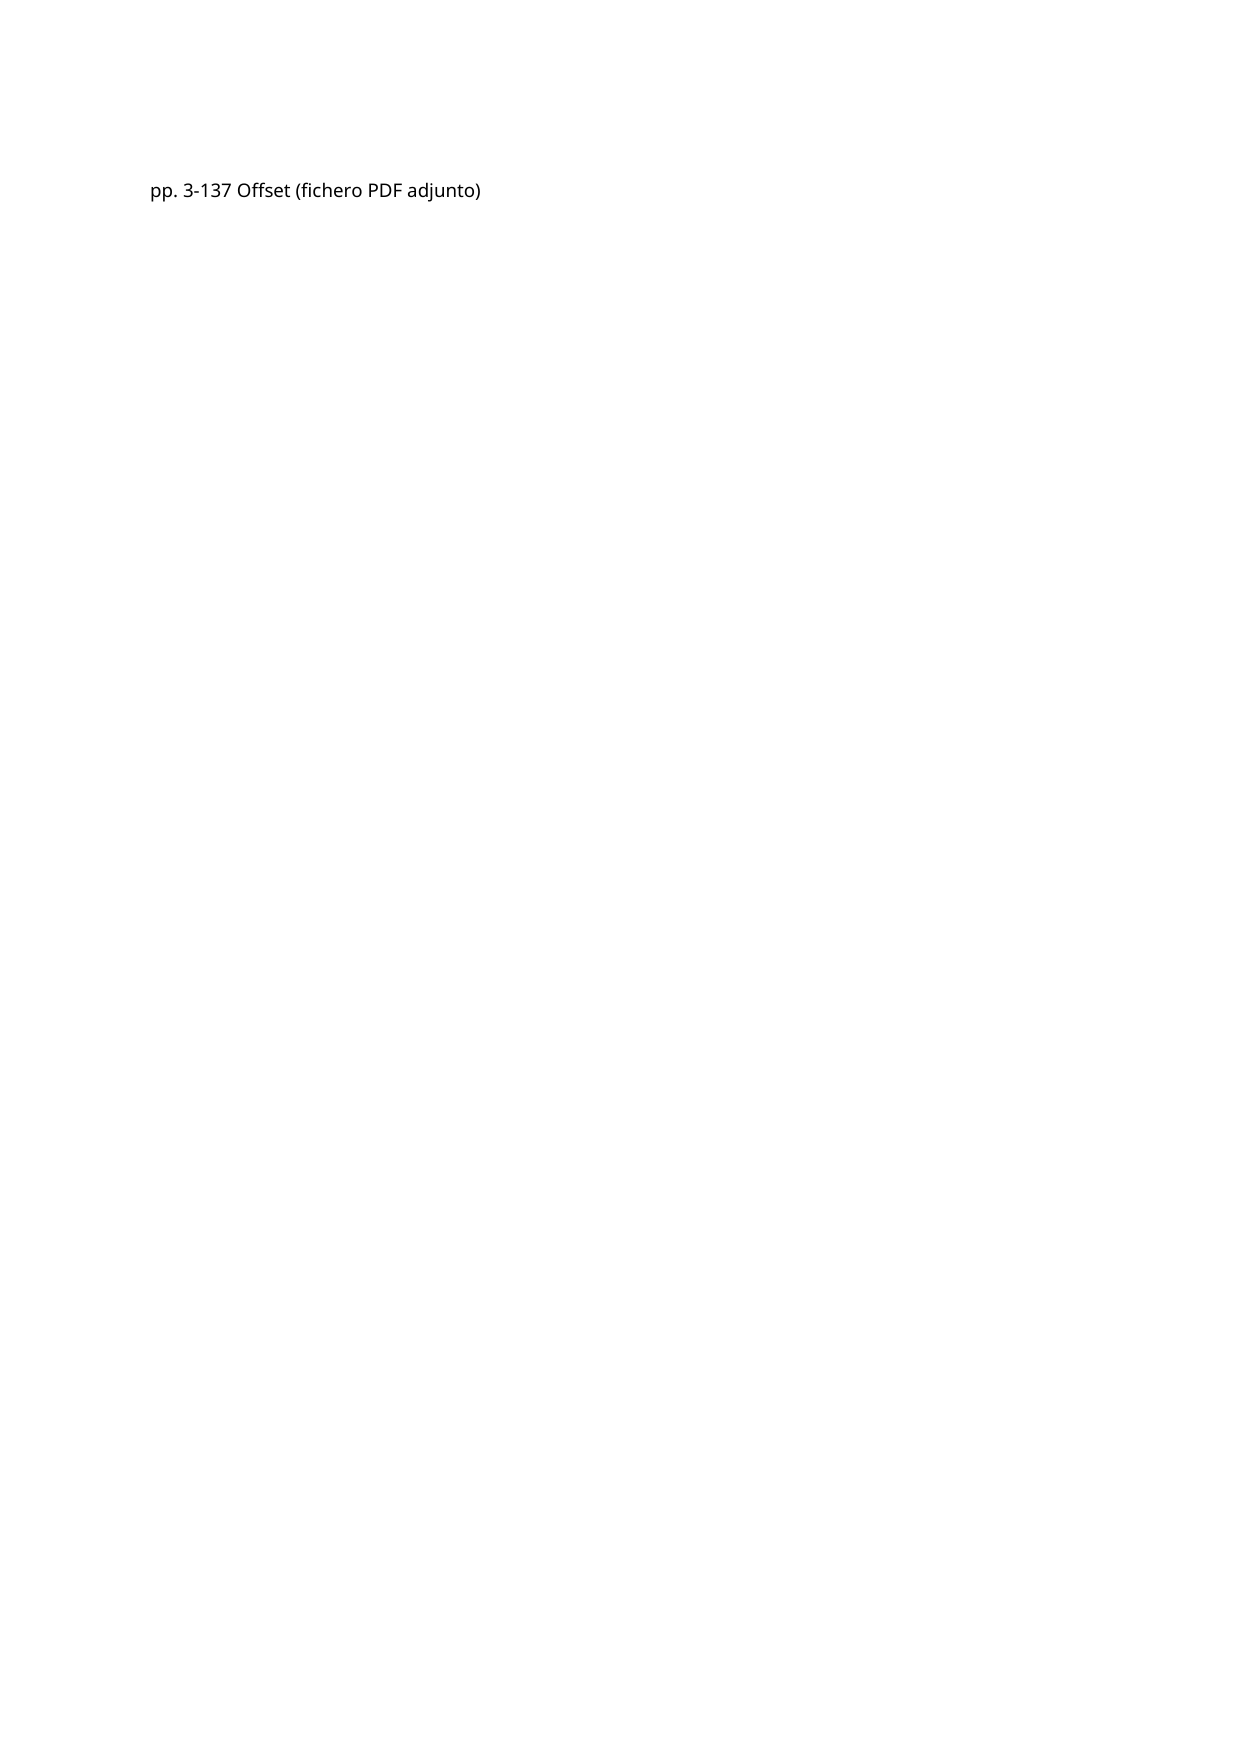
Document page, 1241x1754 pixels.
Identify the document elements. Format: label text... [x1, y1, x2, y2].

text pp. 3-137 Offset (fichero PDF adjunto) [150, 177, 1090, 203]
